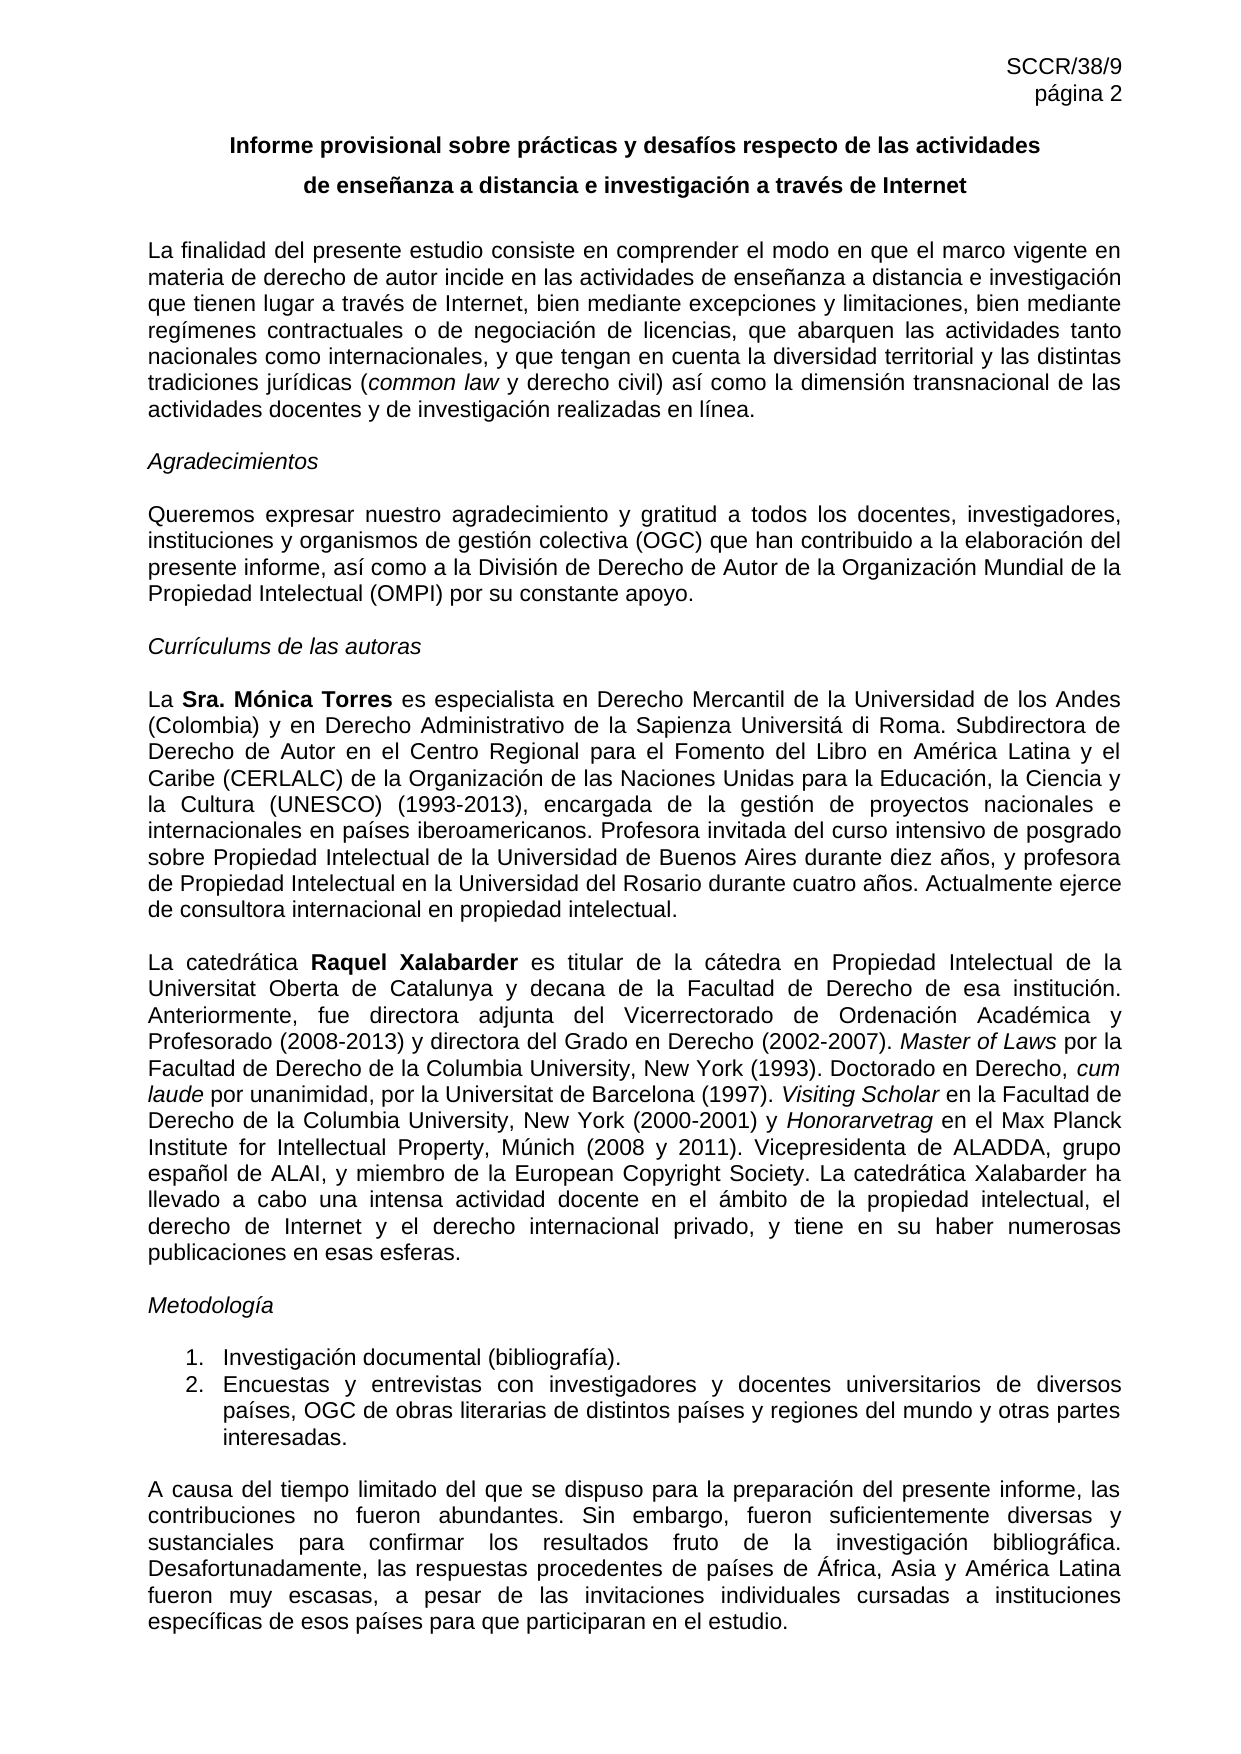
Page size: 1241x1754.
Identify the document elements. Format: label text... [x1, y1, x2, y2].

text La finalidad del presente estudio consiste en comprender el modo en que el marco vigente en materia de derecho de autor incide en las actividades de enseñanza a distancia e investigación que tienen lugar a través de Internet, bien mediante excepciones y limitaciones, bien mediante regímenes contractuales o de negociación de licencias, que abarquen las actividades tanto nacionales como internacionales, y que tengan en cuenta la diversidad territorial y las distintas tradiciones jurídicas (common law y derecho civil) así como la dimensión transnacional de las actividades docentes y de investigación realizadas en línea. [148, 237, 1122, 422]
text A causa del tiempo limitado del que se dispuso para la preparación del presente informe, las contribuciones no fueron abundantes. Sin embargo, fueron suficientemente diversas y sustanciales para confirmar los resultados fruto de la investigación bibliográfica. Desafortunadamente, las respuestas procedentes de países de África, Asia y América Latina fueron muy escasas, a pesar de las invitaciones individuales cursadas a instituciones específicas de esos países para que participaran en el estudio. [148, 1476, 1122, 1634]
text Metodología [148, 1292, 1122, 1318]
list Investigación documental (bibliografía). [185, 1344, 1122, 1371]
text Currículums de las autoras [148, 633, 1122, 659]
list Encuestas y entrevistas con investigadores y docentes universitarios de diversos países, OGC de obras literarias de distintos países y regiones del mundo y otras partes interesadas. [185, 1371, 1122, 1450]
text Informe provisional sobre prácticas y desafíos respecto de las actividades [148, 132, 1122, 158]
text La Sra. Mónica Torres es especialista en Derecho Mercantil de la Universidad de los Andes (Colombia) y en Derecho Administrativo de la Sapienza Universitá di Roma. Subdirectora de Derecho de Autor en el Centro Regional para el Fomento del Libro en América Latina y el Caribe (CERLALC) de la Organización de las Naciones Unidas para la Educación, la Ciencia y la Cultura (UNESCO) (1993-2013), encargada de la gestión de proyectos nacionales e internacionales en países iberoamericanos. Profesora invitada del curso intensivo de posgrado sobre Propiedad Intelectual de la Universidad de Buenos Aires durante diez años, y profesora de Propiedad Intelectual en la Universidad del Rosario durante cuatro años. Actualmente ejerce de consultora internacional en propiedad intelectual. [148, 686, 1122, 923]
text Queremos expresar nuestro agradecimiento y gratitud a todos los docentes, investigadores, instituciones y organismos de gestión colectiva (OGC) que han contribuido a la elaboración del presente informe, así como a la División de Derecho de Autor de la Organización Mundial de la Propiedad Intelectual (OMPI) por su constante apoyo. [148, 501, 1122, 606]
text Agradecimientos [148, 448, 1122, 475]
text La catedrática Raquel Xalabarder es titular de la cátedra en Propiedad Intelectual de la Universitat Oberta de Catalunya y decana de la Facultad de Derecho de esa institución. Anteriormente, fue directora adjunta del Vicerrectorado de Ordenación Académica y Profesorado (2008-2013) y directora del Grado en Derecho (2002-2007). Master of Laws por la Facultad de Derecho de la Columbia University, New York (1993). Doctorado en Derecho, cum laude por unanimidad, por la Universitat de Barcelona (1997). Visiting Scholar en la Facultad de Derecho de la Columbia University, New York (2000-2001) y Honorarvetrag en el Max Planck Institute for Intellectual Property, Múnich (2008 y 2011). Vicepresidenta de ALADDA, grupo español de ALAI, y miembro de la European Copyright Society. La catedrática Xalabarder ha llevado a cabo una intensa actividad docente en el ámbito de la propiedad intelectual, el derecho de Internet y el derecho internacional privado, y tiene en su haber numerosas publicaciones en esas esferas. [148, 949, 1122, 1265]
text de enseñanza a distancia e investigación a través de Internet [148, 172, 1122, 198]
